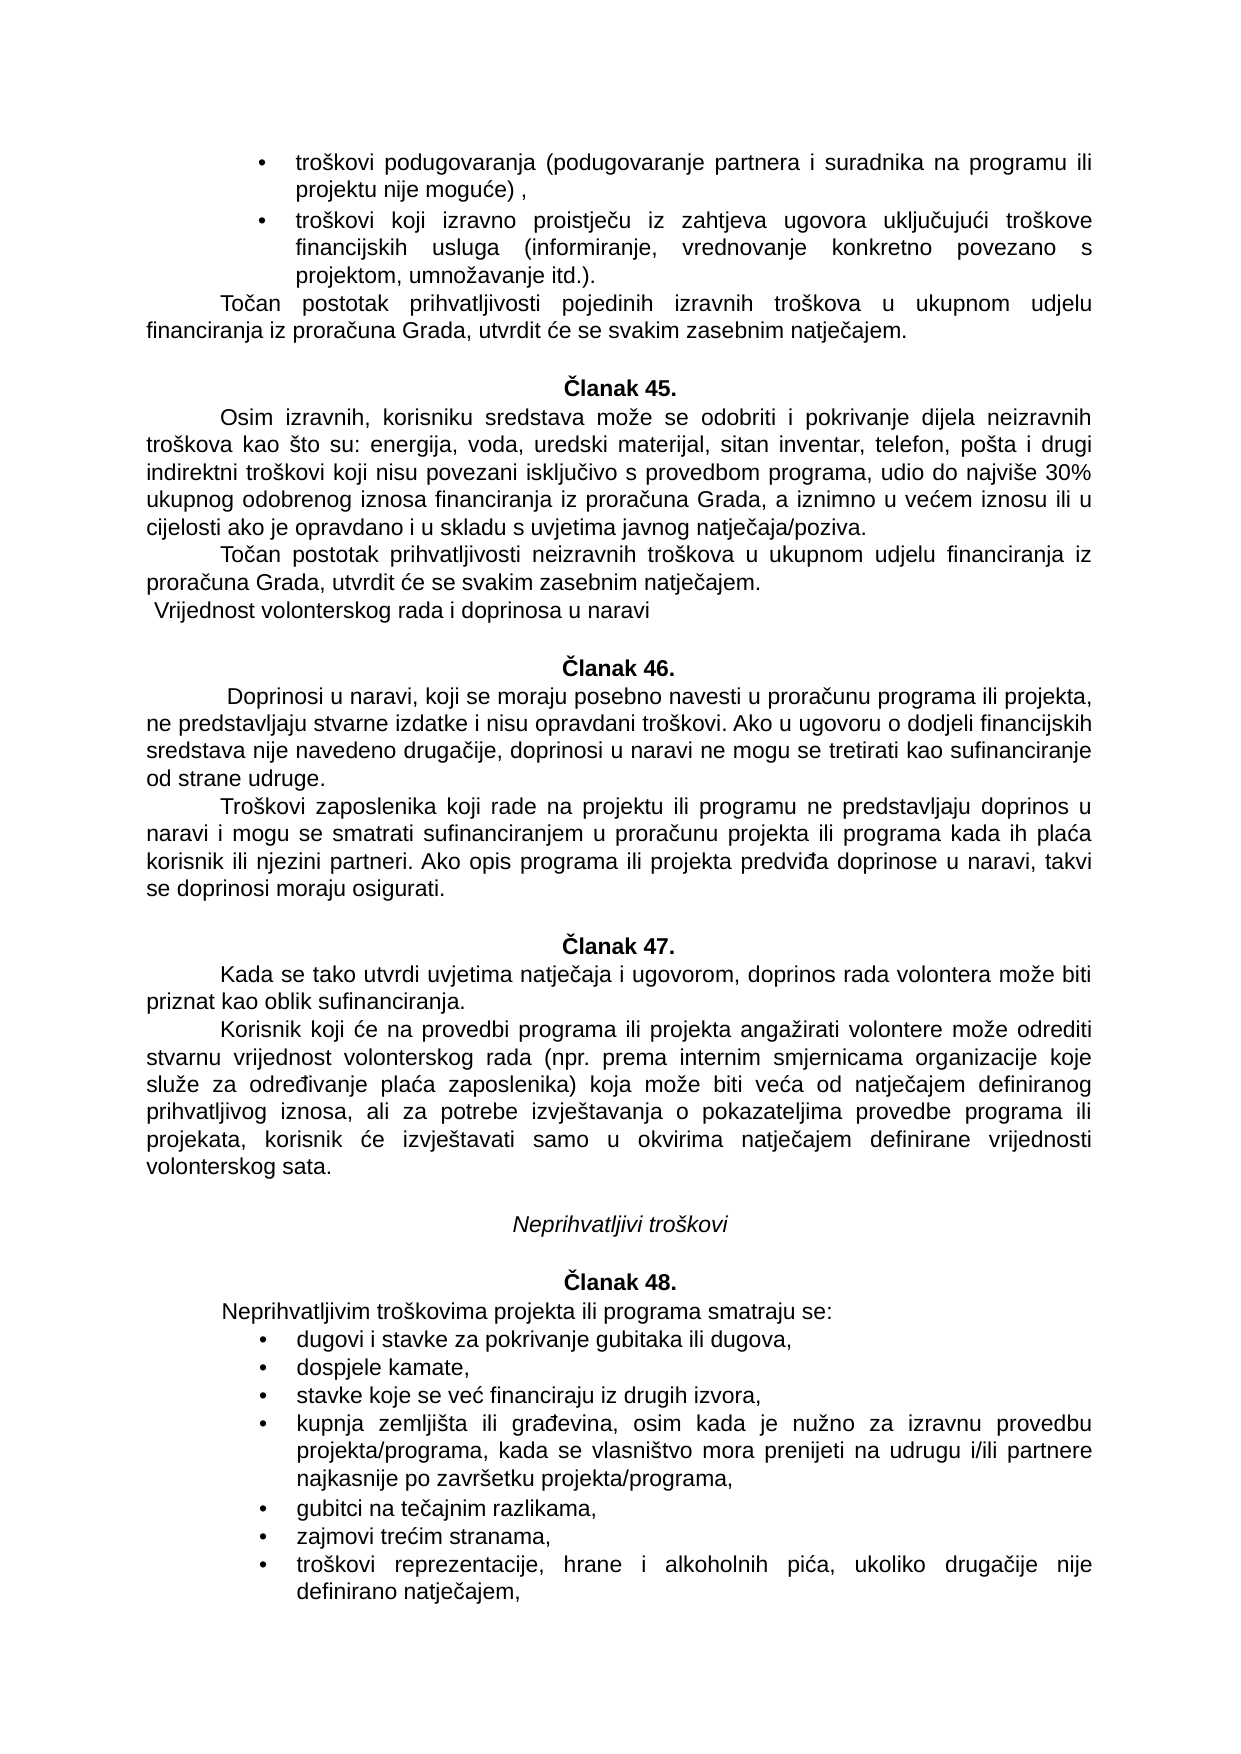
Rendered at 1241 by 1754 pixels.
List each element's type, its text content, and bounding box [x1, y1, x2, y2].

text Neprihvatljivim troškovima projekta ili programa smatraju se: [221, 1298, 1093, 1325]
list gubitci na tečajnim razlikama, [259, 1495, 1093, 1521]
list kupnja zemljišta ili građevina, osim kada je nužno za izravnu provedbu projekta/programa, kada se vlasništvo mora prenijeti na udrugu i/ili partnere najkasnije po završetku projekta/programa, [259, 1410, 1093, 1491]
list dugovi i stavke za pokrivanje gubitaka ili dugova, [259, 1326, 1093, 1353]
text Doprinosi u naravi, koji se moraju posebno navesti u proračunu programa ili projekta, ne predstavljaju stvarne izdatke i nisu opravdani troškovi. Ako u ugovoru o dodjeli financijskih sredstava nije navedeno drugačije, doprinosi u naravi ne mogu se tretirati kao sufinanciranje od strane udruge. [146, 683, 1093, 791]
text Osim izravnih, korisniku sredstava može se odobriti i pokrivanje dijela neizravnih troškova kao što su: energija, voda, uredski materijal, sitan inventar, telefon, pošta i drugi indirektni troškovi koji nisu povezani isključivo s provedbom programa, udio do najviše 30% ukupnog odobrenog iznosa financiranja iz proračuna Grada, a iznimno u većem iznosu ili u cijelosti ako je opravdano i u skladu s uvjetima javnog natječaja/poziva. [146, 404, 1093, 540]
text Vrijednost volonterskog rada i doprinosa u naravi [148, 597, 1093, 623]
text Korisnik koji će na provedbi programa ili projekta angažirati volontere može odrediti stvarnu vrijednost volonterskog rada (npr. prema internim smjernicama organizacije koje služe za određivanje plaća zaposlenika) koja može biti veća od natječajem definiranog prihvatljivog iznosa, ali za potrebe izvještavanja o pokazateljima provedbe programa ili projekata, korisnik će izvještavati samo u okvirima natječajem definirane vrijednosti volonterskog sata. [146, 1016, 1093, 1179]
text Članak 45. [462, 375, 778, 401]
text Članak 48. [462, 1269, 778, 1296]
list troškovi koji izravno proistječu iz zahtjeva ugovora uključujući troškove financijskih usluga (informiranje, vrednovanje konkretno povezano s projektom, umnožavanje itd.). [258, 207, 1093, 288]
text Točan postotak prihvatljivosti pojedinih izravnih troškova u ukupnom udjelu financiranja iz proračuna Grada, utvrdit će se svakim zasebnim natječajem. [146, 290, 1093, 343]
list stavke koje se već financiraju iz drugih izvora, [259, 1382, 1093, 1408]
subtitle Neprihvatljivi troškovi [148, 1211, 1093, 1238]
text Članak 47. [146, 933, 1093, 959]
text Kada se tako utvrdi uvjetima natječaja i ugovorom, doprinos rada volontera može biti priznat kao oblik sufinanciranja. [146, 961, 1093, 1014]
list dospjele kamate, [259, 1354, 1093, 1381]
list troškovi podugovaranja (podugovaranje partnera i suradnika na programu ili projektu nije moguće) , [258, 148, 1093, 202]
text Točan postotak prihvatljivosti neizravnih troškova u ukupnom udjelu financiranja iz proračuna Grada, utvrdit će se svakim zasebnim natječajem. [146, 541, 1093, 595]
list troškovi reprezentacije, hrane i alkoholnih pića, ukoliko drugačije nije definirano natječajem, [259, 1551, 1093, 1604]
text Troškovi zaposlenika koji rade na projektu ili programu ne predstavljaju doprinos u naravi i mogu se smatrati sufinanciranjem u proračunu projekta ili programa kada ih plaća korisnik ili njezini partneri. Ako opis programa ili projekta predviđa doprinose u naravi, takvi se doprinosi moraju osigurati. [146, 793, 1093, 901]
text Članak 46. [146, 655, 1093, 681]
list zajmovi trećim stranama, [259, 1523, 1093, 1549]
